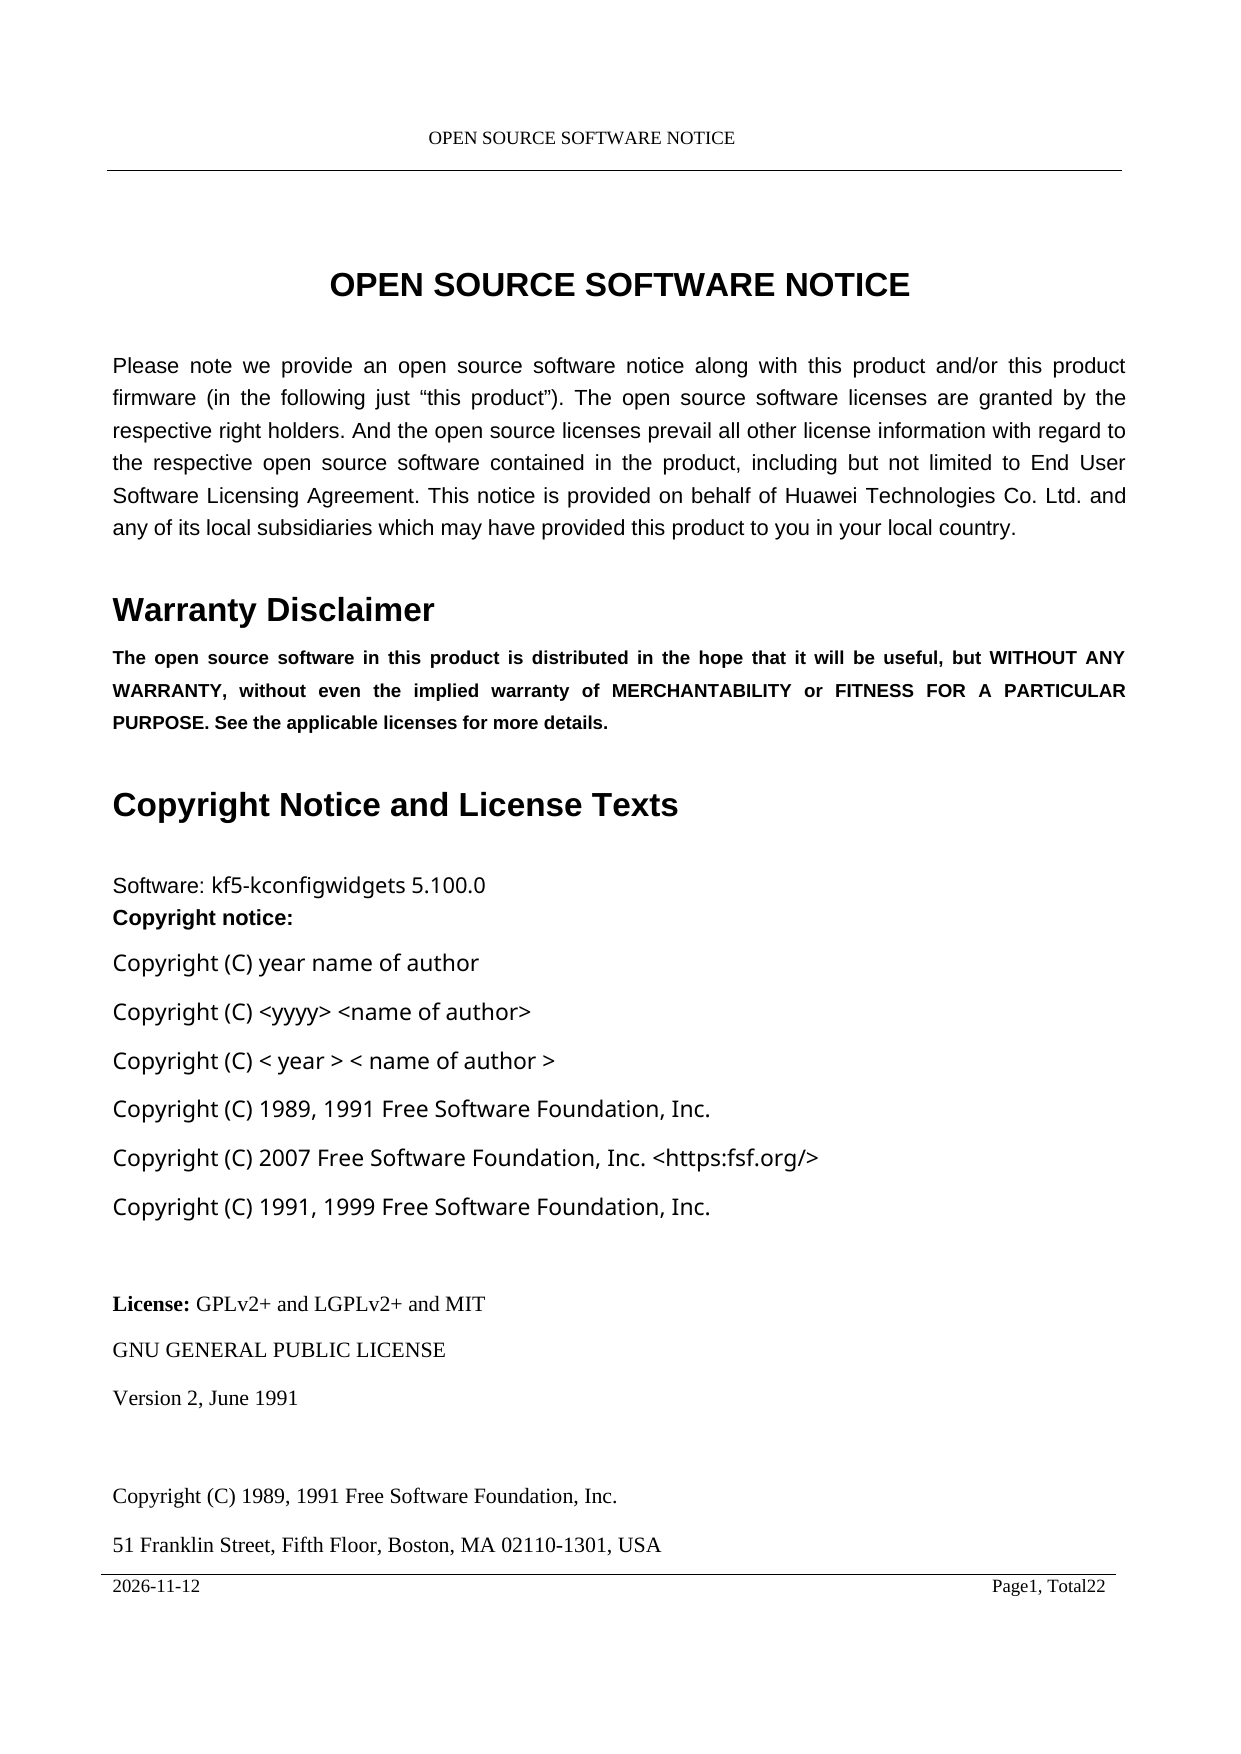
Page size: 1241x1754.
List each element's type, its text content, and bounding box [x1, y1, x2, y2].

text Copyright (C) year name of author Copyright (C) <yyyy> <name of author> Copyright (C) < year > < name of author > Copyright (C) 1989, 1991 Free Software Foundation, Inc. Copyright (C) 2007 Free Software Foundation, Inc. <https:fsf.org/> Copyright (C) 1991, 1999 Free Software Foundation, Inc. [112, 947, 1128, 1272]
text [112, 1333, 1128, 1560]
text Copyright Notice and License Texts [112, 771, 1128, 836]
text Software: kf5-kconfigwidgets 5.100.0 [112, 869, 1128, 901]
text OPEN SOURCE SOFTWARE NOTICE [112, 251, 1128, 316]
text Copyright notice: [112, 901, 1128, 934]
text License: GPLv2+ and LGPLv2+ and MIT [112, 1288, 1128, 1320]
text The open source software in this product is distributed in the hope that it will be useful, but WITHOUT ANY WARRANTY, without even the implied warranty of MERCHANTABILITY or FITNESS FOR A PARTICULAR PURPOSE. See the applicable licenses for more details. [112, 641, 1128, 739]
text Warranty Disclaimer [112, 576, 1128, 641]
text Please note we provide an open source software notice along with this product and/or this product firmware (in the following just “this product”). The open source software licenses are granted by the respective right holders. And the open source licenses prevail all other license information with regard to the respective open source software contained in the product, including but not limited to End User Software Licensing Agreement. This notice is provided on behalf of Huawei Technologies Co. Ltd. and any of its local subsidiaries which may have provided this product to you in your local country. [112, 349, 1128, 544]
